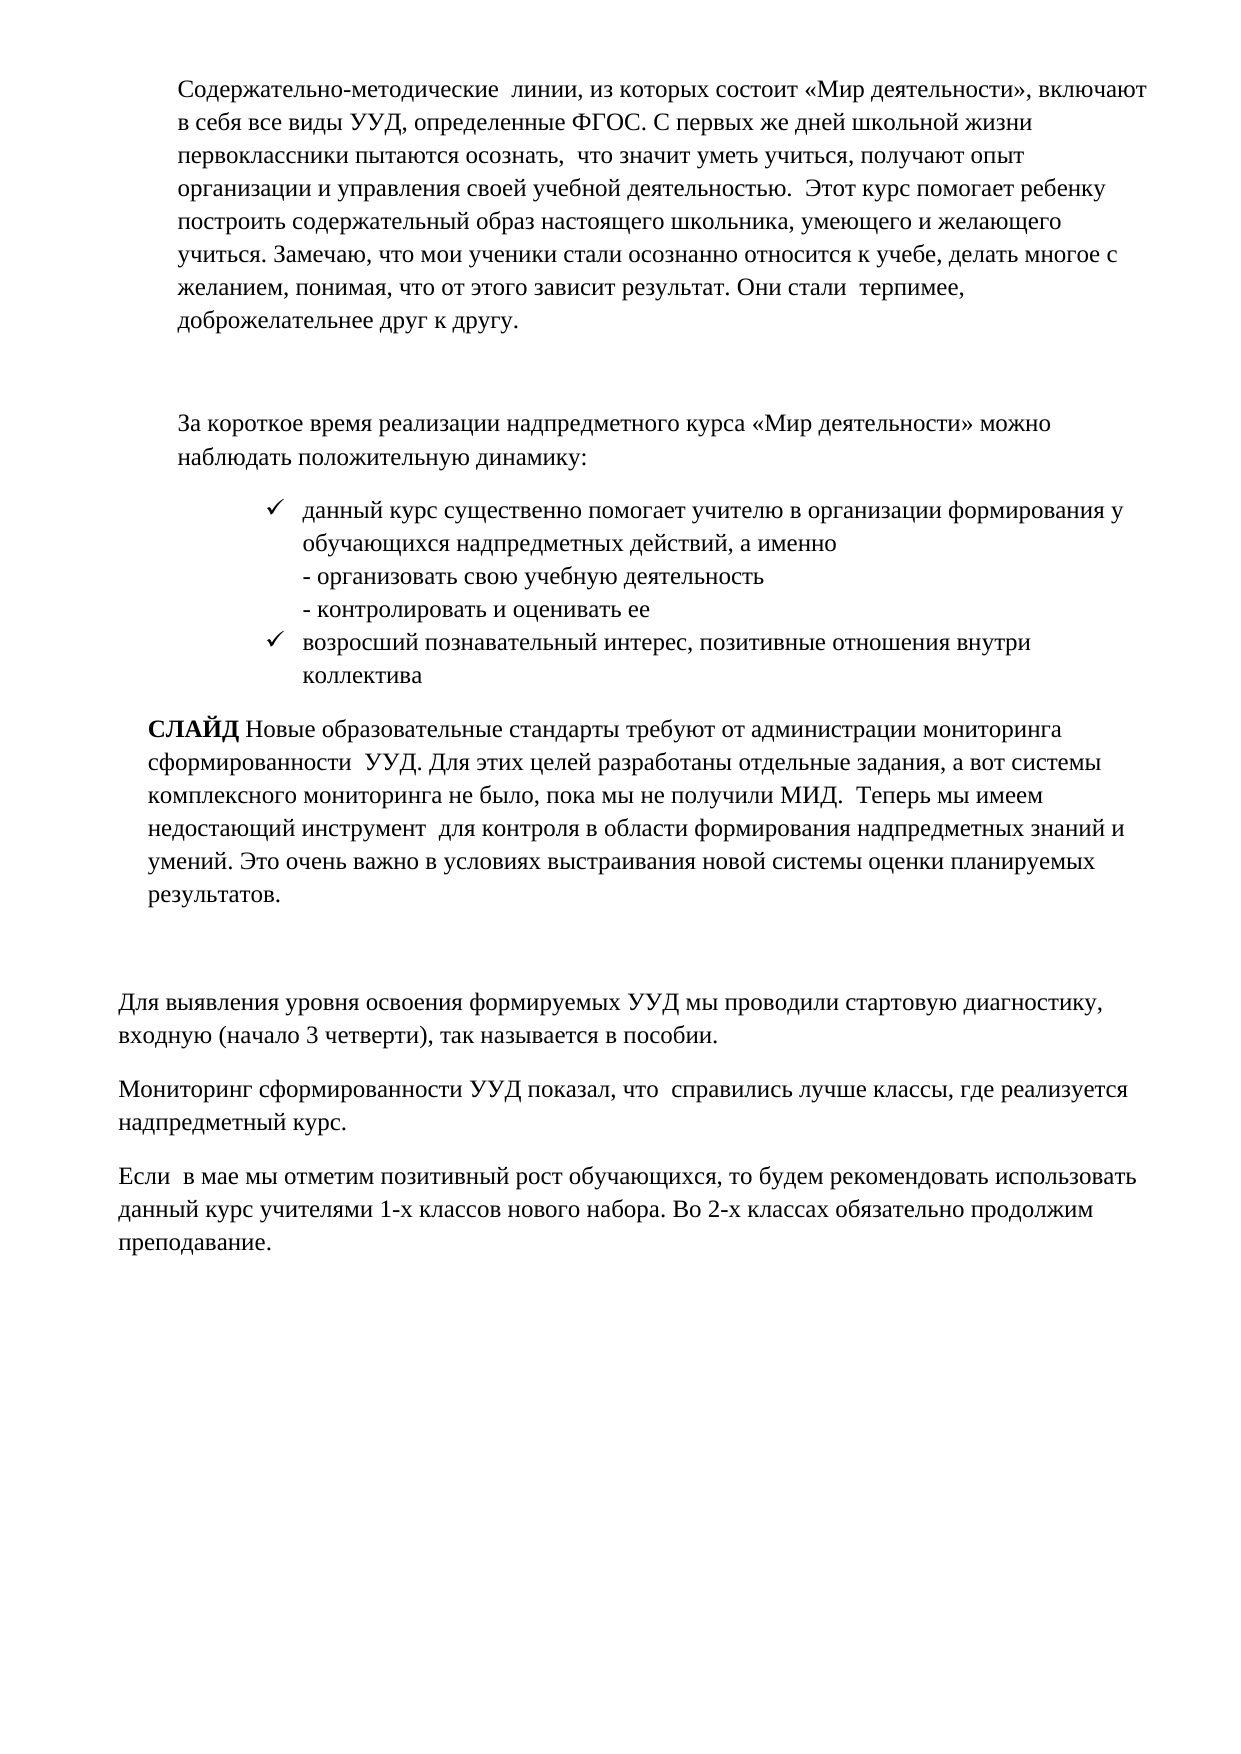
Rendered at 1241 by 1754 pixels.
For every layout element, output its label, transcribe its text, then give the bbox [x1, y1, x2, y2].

text За короткое время реализации надпредметного курса «Мир деятельности» можно наблюдать положительную динамику: [177, 408, 1144, 470]
list Для выявления уровня освоения формируемых УУД мы проводили стартовую диагностику, входную (начало 3 четверти), так называется в пособии. [118, 987, 1144, 1049]
text Мониторинг сформированности УУД показал, что справились лучше классы, где реализуется надпредметный курс. [118, 1074, 1144, 1136]
text Содержательно-методические линии, из которых состоит «Мир деятельности», включают в себя все виды УУД, определенные ФГОС. С первых же дней школьной жизни первоклассники пытаются осознать, что значит уметь учиться, получают опыт организации и управления своей учебной деятельностью. Этот курс помогает ребенку построить содержательный образ настоящего школьника, умеющего и желающего учиться. Замечаю, что мои ученики стали осознанно относится к учебе, делать многое с желанием, понимая, что от этого зависит результат. Они стали терпимее, доброжелательнее друг к другу. [177, 74, 1152, 334]
list возросший познавательный интерес, позитивные отношения внутри коллектива [265, 627, 1144, 689]
list данный курс существенно помогает учителю в организации формирования у обучающихся надпредметных действий, а именно [265, 495, 1144, 557]
list - организовать свою учебную деятельность [302, 561, 1144, 590]
text Если в мае мы отметим позитивный рост обучающихся, то будем рекомендовать использовать данный курс учителями 1-х классов нового набора. Во 2-х классах обязательно продолжим преподавание. [118, 1161, 1144, 1256]
list - контролировать и оценивать ее [302, 594, 1144, 623]
text СЛАЙД Новые образовательные стандарты требуют от администрации мониторинга сформированности УУД. Для этих целей разработаны отдельные задания, а вот системы комплексного мониторинга не было, пока мы не получили МИД. Теперь мы имеем недостающий инструмент для контроля в области формирования надпредметных знаний и умений. Это очень важно в условиях выстраивания новой системы оценки планируемых результатов. [148, 714, 1152, 908]
